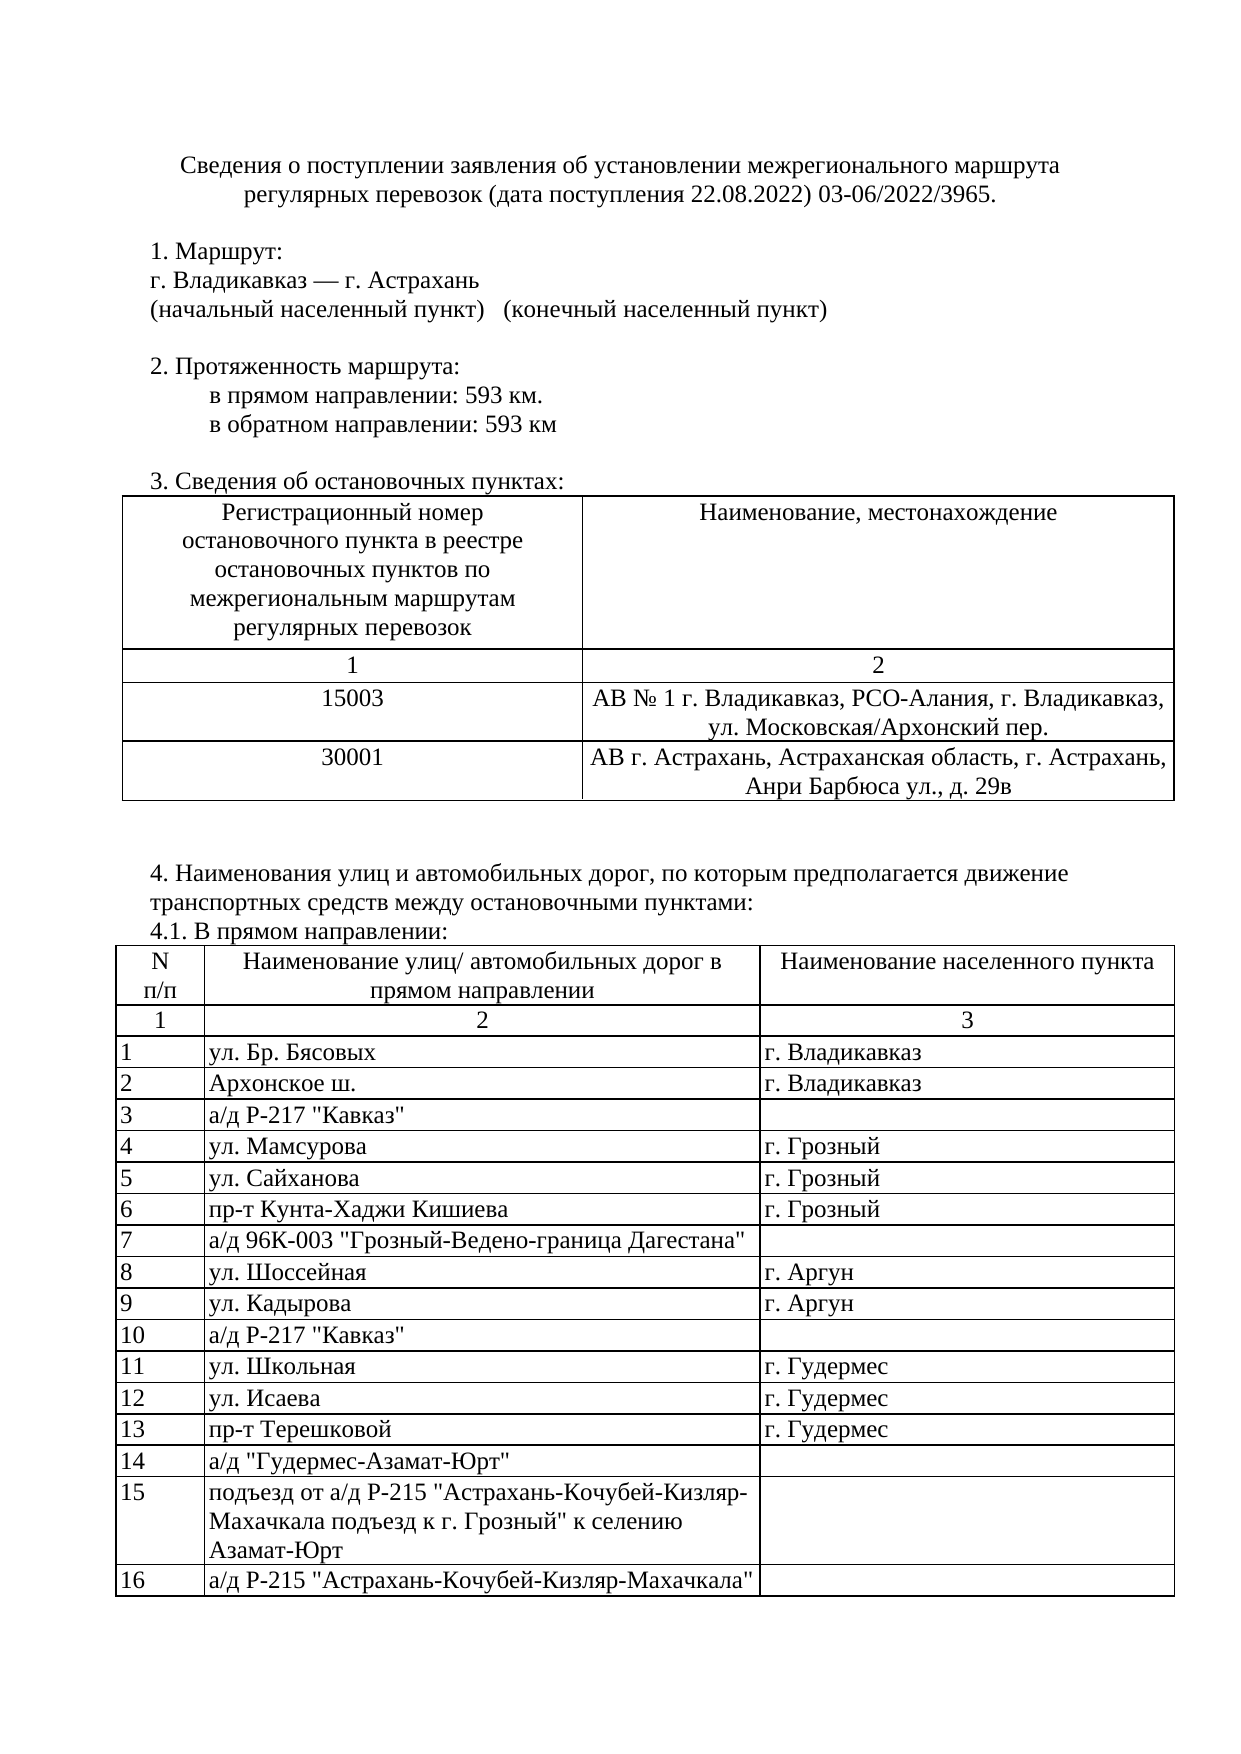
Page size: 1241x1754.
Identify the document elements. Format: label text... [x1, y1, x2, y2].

table_cell а/д "Гудермес-Азамат-Юрт" [205, 1446, 759, 1476]
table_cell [205, 1565, 759, 1595]
table_cell а/д Р-217 "Кавказ" [205, 1320, 759, 1350]
table_cell 4 [117, 1131, 204, 1161]
table_cell [761, 1320, 1174, 1350]
table_cell 2 [583, 650, 1173, 681]
table_cell 14 [117, 1446, 204, 1476]
table_cell ул. Бр. Бясовых [205, 1037, 759, 1067]
table_cell 6 [117, 1194, 204, 1224]
table_cell 15 [117, 1477, 204, 1563]
table_cell а/д Р-217 "Кавказ" [205, 1100, 759, 1130]
text 1. Маршрут: [150, 236, 1090, 265]
text 4.1. В прямом направлении: [150, 916, 1090, 945]
table_cell подъезд от а/д Р-215 "Астрахань-Кочубей-Кизляр-Махачкала подъезд к г. Грозный" к селению Азамат-Юрт [205, 1477, 759, 1563]
table_cell 30001 [123, 742, 582, 799]
table_cell г. Аргун [761, 1289, 1174, 1318]
table_cell г. Грозный [761, 1163, 1174, 1193]
table_cell Архонское ш. [205, 1068, 759, 1098]
table_header Наименование, местонахождение [583, 497, 1173, 648]
table_cell а/д 96К-003 "Грозный-Ведено-граница Дагестана" [205, 1226, 759, 1256]
table_cell 10 [117, 1320, 204, 1350]
table_cell 3 [117, 1100, 204, 1130]
text Сведения о поступлении заявления об установлении межрегионального маршрута регулярных перевозок (дата поступления 22.08.2022) 03-06/2022/3965. [150, 150, 1090, 207]
table_cell 9 [117, 1289, 204, 1318]
table_cell ул. Кадырова [205, 1289, 759, 1318]
table_cell г. Грозный [761, 1194, 1174, 1224]
text 4. Наименования улиц и автомобильных дорог, по которым предполагается движение транспортных средств между остановочными пунктами: [150, 858, 1090, 916]
table_cell 8 [117, 1257, 204, 1287]
table_cell [761, 1477, 1174, 1563]
table_cell 1 [117, 1037, 204, 1067]
table_cell [761, 1446, 1174, 1476]
table_cell ул. Шоссейная [205, 1257, 759, 1287]
table_cell ул. Мамсурова [205, 1131, 759, 1161]
table_cell ул. Сайханова [205, 1163, 759, 1193]
table_header N п/п [117, 946, 204, 1004]
table_cell [761, 1565, 1174, 1595]
table_cell г. Грозный [761, 1131, 1174, 1161]
table_cell г. Гудермес [761, 1415, 1174, 1444]
table_cell ул. Исаева [205, 1383, 759, 1413]
table_cell 7 [117, 1226, 204, 1256]
table_header Регистрационный номер остановочного пункта в реестре остановочных пунктов по межрегиональным маршрутам регулярных перевозок [123, 497, 582, 648]
table_cell 2 [205, 1006, 759, 1035]
table_cell г. Гудермес [761, 1383, 1174, 1413]
table_header Наименование улиц/ автомобильных дорог в прямом направлении [205, 946, 759, 1004]
table_cell 16 [117, 1565, 204, 1595]
text г. Владикавказ — г. Астрахань [150, 265, 1090, 294]
table_cell 3 [761, 1006, 1174, 1035]
table_cell г. Владикавказ [761, 1037, 1174, 1067]
table_cell г. Владикавказ [761, 1068, 1174, 1098]
table_cell АВ № 1 г. Владикавказ, РСО-Алания, г. Владикавказ, ул. Московская/Архонский пер. [583, 683, 1173, 740]
table_cell г. Аргун [761, 1257, 1174, 1287]
text 3. Сведения об остановочных пунктах: [150, 466, 1090, 495]
table_header Наименование населенного пункта [761, 946, 1174, 1004]
table_cell ул. Школьная [205, 1352, 759, 1381]
table_cell АВ г. Астрахань, Астраханская область, г. Астрахань, Анри Барбюса ул., д. 29в [583, 742, 1173, 799]
table_cell 12 [117, 1383, 204, 1413]
table_cell [761, 1100, 1174, 1130]
table_cell пр-т Кунта-Хаджи Кишиева [205, 1194, 759, 1224]
table_cell 1 [117, 1006, 204, 1035]
table_cell пр-т Терешковой [205, 1415, 759, 1444]
text в прямом направлении: 593 км. [150, 380, 1090, 409]
table_cell 1 [123, 650, 582, 681]
table_cell г. Гудермес [761, 1352, 1174, 1381]
table_cell 5 [117, 1163, 204, 1193]
table_cell 15003 [123, 683, 582, 740]
table_cell 13 [117, 1415, 204, 1444]
table_cell 11 [117, 1352, 204, 1381]
text (начальный населенный пункт) (конечный населенный пункт) [150, 294, 1090, 322]
text 2. Протяженность маршрута: [150, 351, 1090, 380]
text в обратном направлении: 593 км [150, 409, 1090, 437]
table_cell [761, 1226, 1174, 1256]
table_cell 2 [117, 1068, 204, 1098]
